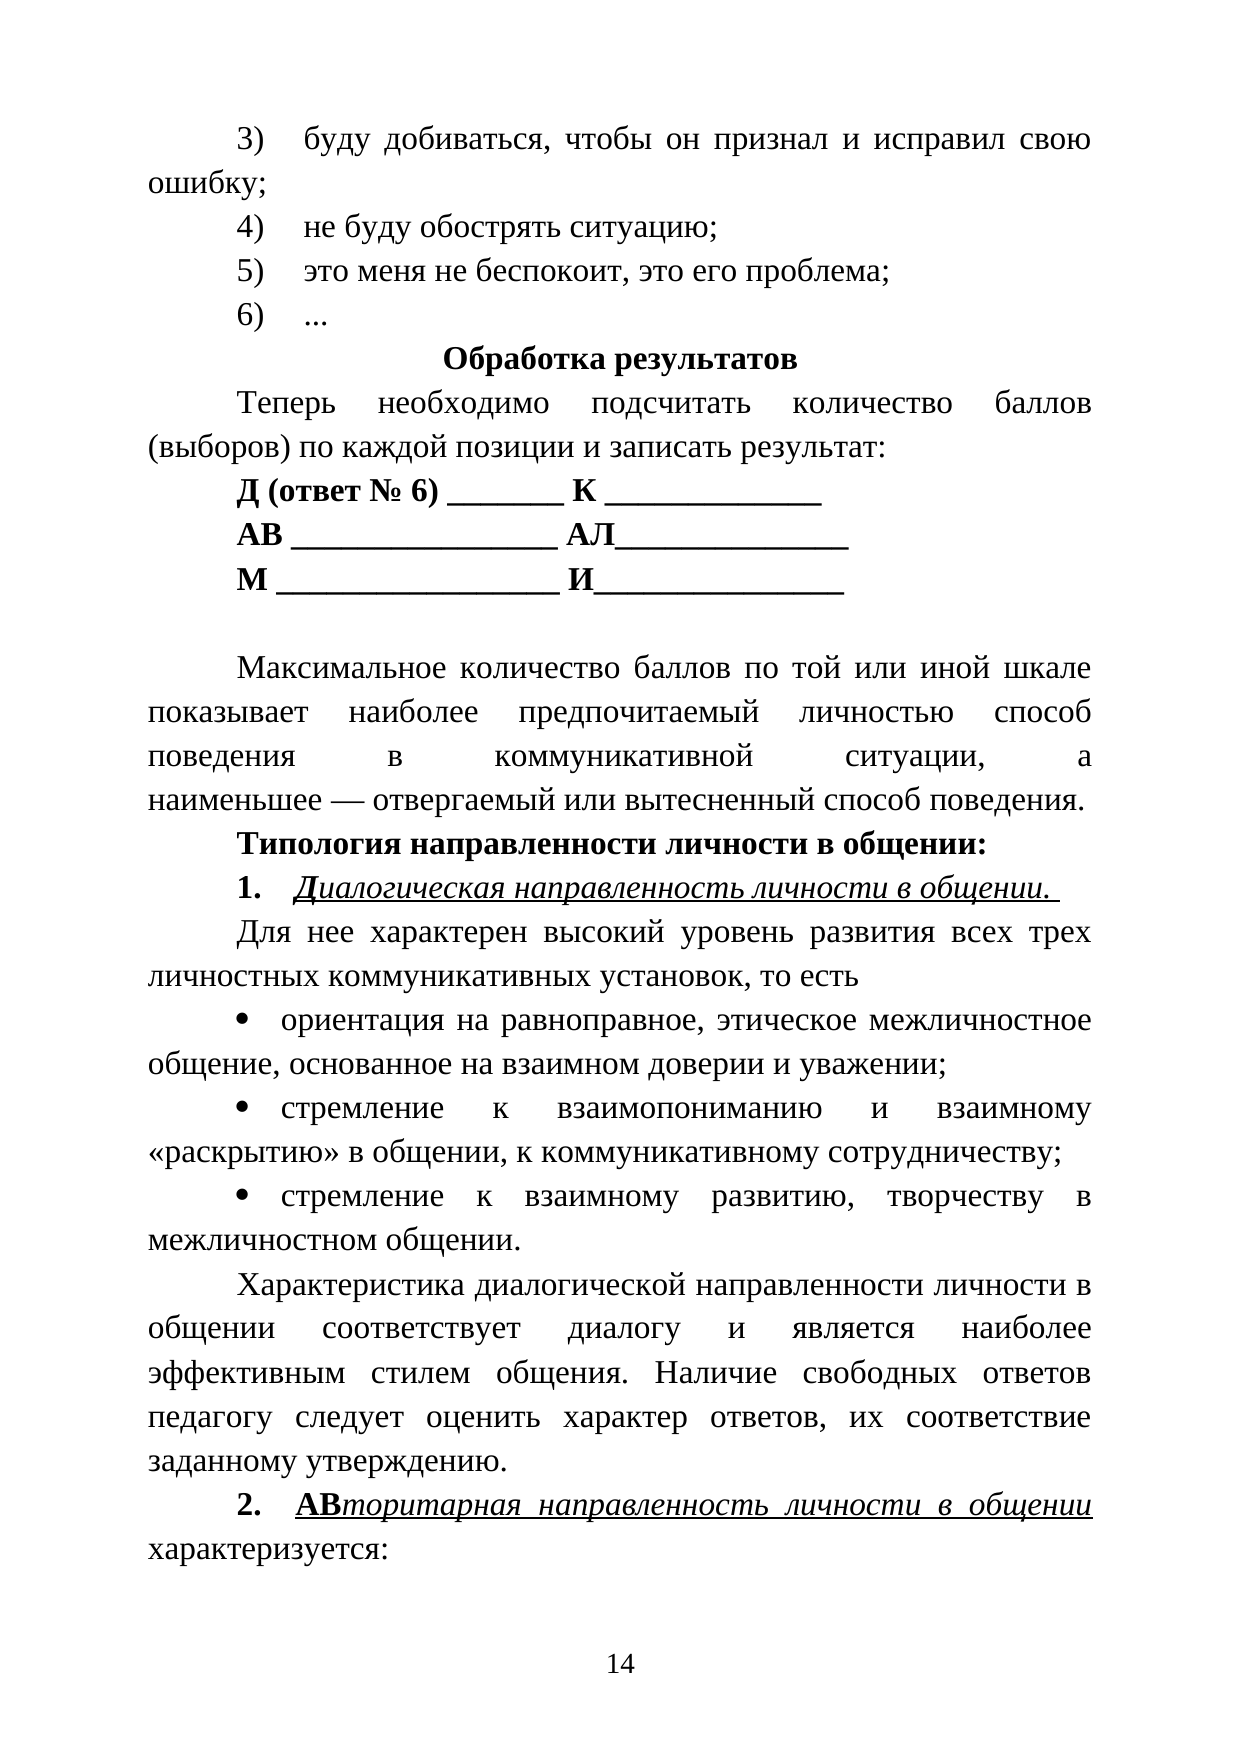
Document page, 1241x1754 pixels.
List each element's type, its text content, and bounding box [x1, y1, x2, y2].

list Диалогическая направленность личности в общении. [148, 867, 1092, 906]
text Обработка результатов [148, 338, 1092, 377]
text Характеристика диалогической направленности личности в общении соответствует диалогу и является наиболее эффективным стилем общения. Наличие свободных ответов педагогу следует оценить характер ответов, их соответствие заданному утверждению. [148, 1264, 1092, 1478]
text АВ ________________ АЛ______________ [148, 515, 1092, 553]
list стремление к взаимопониманию и взаимному «раскрытию» в общении, к коммуникативному сотрудничеству; [148, 1087, 1092, 1170]
text Для нее характерен высокий уровень развития всех трех личностных коммуникативных установок, то есть [148, 911, 1092, 994]
text Типология направленности личности в общении: [148, 823, 1092, 861]
list ... [148, 294, 1092, 333]
text Теперь необходимо подсчитать количество баллов (выборов) по каждой позиции и записать результат: [148, 382, 1092, 465]
list не буду обострять ситуацию; [148, 206, 1092, 244]
list это меня не беспокоит, это его проблема; [148, 250, 1092, 289]
list АВторитарная направленность личности в общении характеризуется: [148, 1484, 1092, 1566]
list ориентация на равноправное, этическое межличностное общение, основанное на взаимном доверии и уважении; [148, 999, 1092, 1082]
text Максимальное количество баллов по той или иной шкале показывает наиболее предпочитаемый личностью способ поведения в коммуникативной ситуации, а наименьшее — отвергаемый или вытесненный способ поведения. [148, 647, 1092, 817]
list стремление к взаимному развитию, творчеству в межличностном общении. [148, 1176, 1092, 1258]
text Д (ответ № 6) _______ К _____________ [148, 471, 1092, 509]
list буду добиваться, чтобы он признал и исправил свою ошибку; [148, 118, 1092, 201]
text М _________________ И_______________ [148, 559, 1092, 597]
